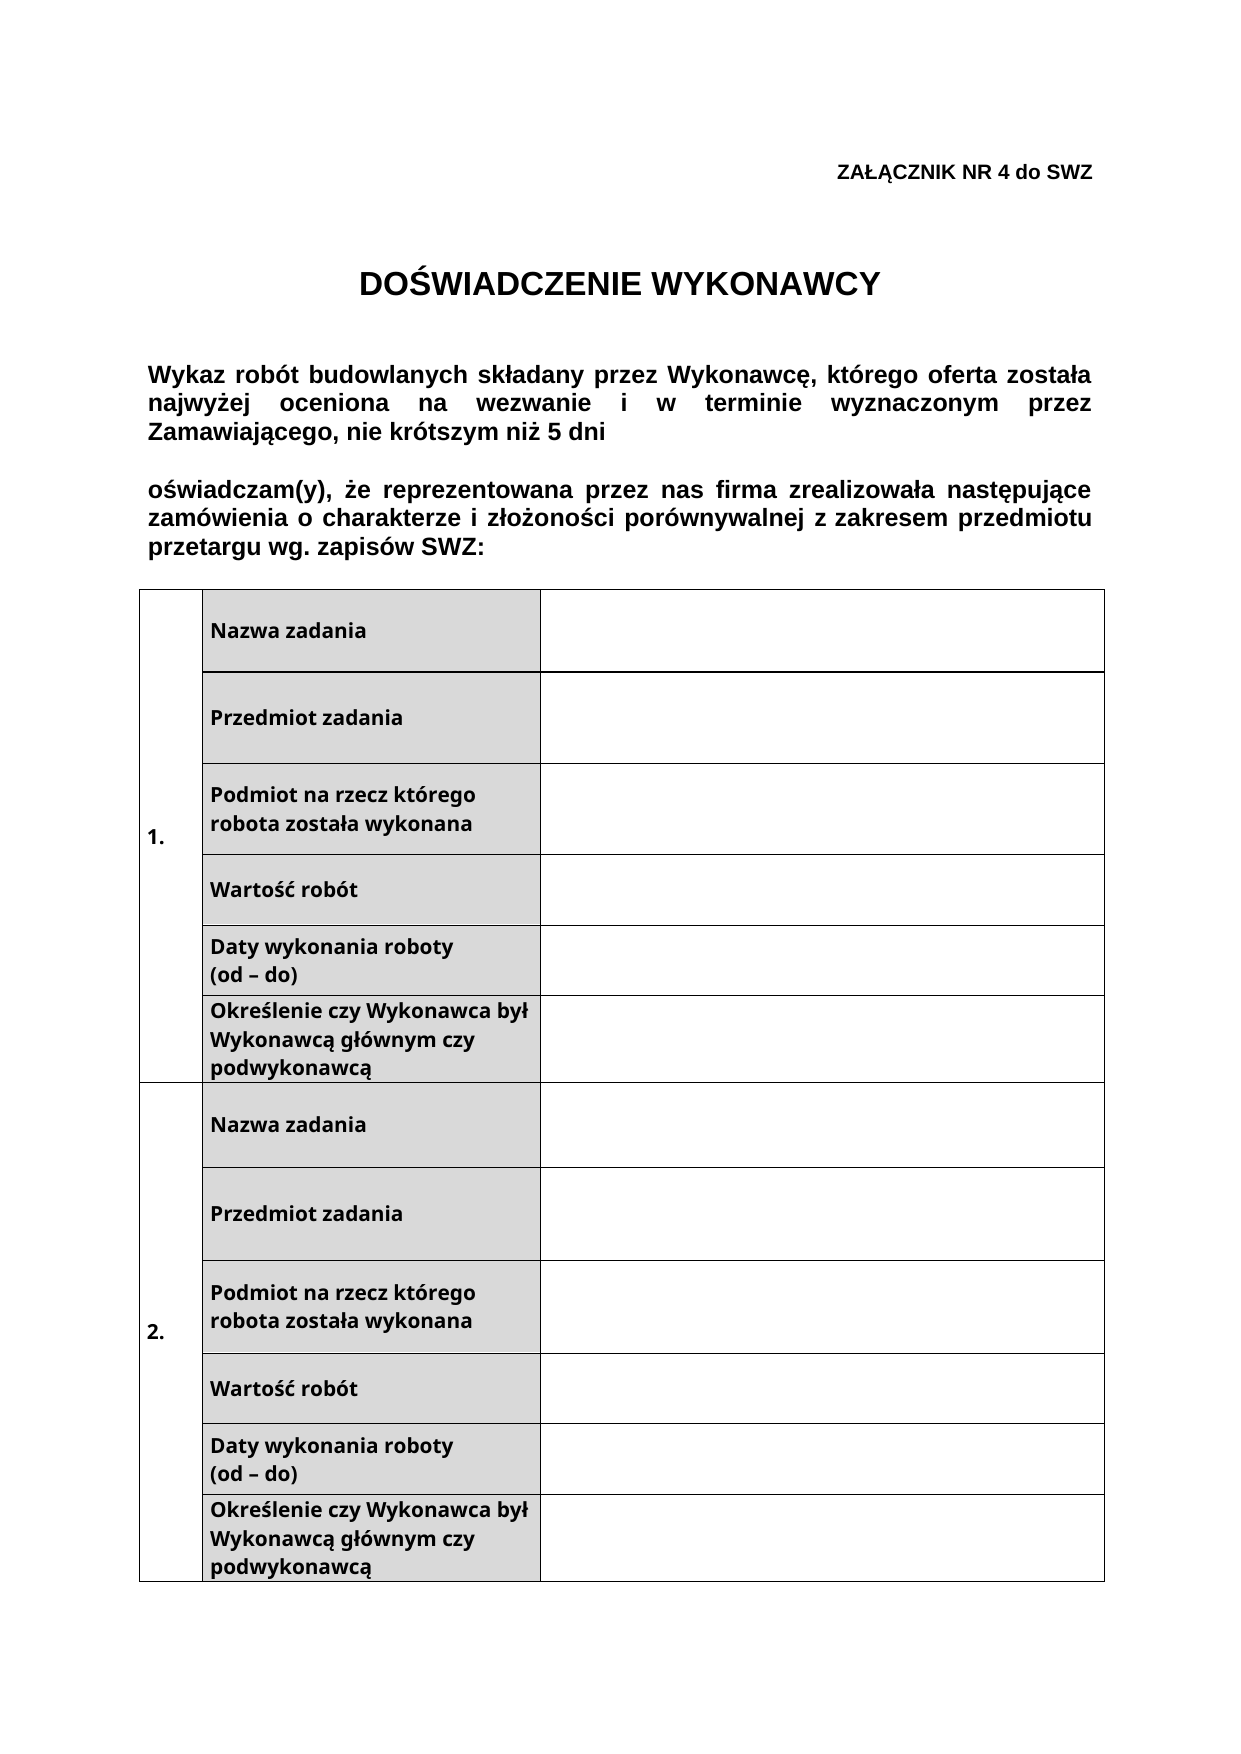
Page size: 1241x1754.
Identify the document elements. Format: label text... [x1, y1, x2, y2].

text Wykaz robót budowlanych składany przez Wykonawcę, którego oferta została najwyżej oceniona na wezwanie i w terminie wyznaczonym przez Zamawiającego, nie krótszym niż 5 dni [148, 360, 1093, 446]
table_cell Daty wykonania roboty (od – do) [203, 1424, 540, 1494]
table_header [541, 590, 1104, 671]
table_cell [541, 1261, 1104, 1352]
table_cell Przedmiot zadania [203, 673, 540, 763]
table_cell 2. [140, 1083, 202, 1581]
table_cell [541, 1424, 1104, 1494]
table_cell [541, 764, 1104, 854]
text oświadczam(y), że reprezentowana przez nas firma zrealizowała następujące zamówienia o charakterze i złożoności porównywalnej z zakresem przedmiotu przetargu wg. zapisów SWZ: [148, 475, 1093, 561]
table_cell [541, 855, 1104, 924]
table_cell [541, 926, 1104, 995]
text ZAŁĄCZNIK NR 4 do SWZ [148, 160, 1093, 184]
table_cell [541, 1168, 1104, 1260]
table_cell Podmiot na rzecz którego robota została wykonana [203, 764, 540, 854]
table_header Nazwa zadania [203, 590, 540, 671]
table_header 1. [140, 590, 202, 1082]
table_cell Nazwa zadania [203, 1083, 540, 1167]
table_cell Przedmiot zadania [203, 1168, 540, 1260]
table_cell [541, 1354, 1104, 1423]
text DOŚWIADCZENIE WYKONAWCY [148, 264, 1093, 302]
table_cell Wartość robót [203, 855, 540, 924]
table_cell Określenie czy Wykonawca był Wykonawcą głównym czy podwykonawcą [203, 1495, 540, 1581]
table_cell Wartość robót [203, 1354, 540, 1423]
table_cell Określenie czy Wykonawca był Wykonawcą głównym czy podwykonawcą [203, 996, 540, 1082]
table_cell [541, 673, 1104, 763]
table_cell [541, 1083, 1104, 1167]
table_cell [541, 996, 1104, 1082]
table_cell Podmiot na rzecz którego robota została wykonana [203, 1261, 540, 1352]
table_cell Daty wykonania roboty (od – do) [203, 926, 540, 995]
table_cell [541, 1495, 1104, 1581]
